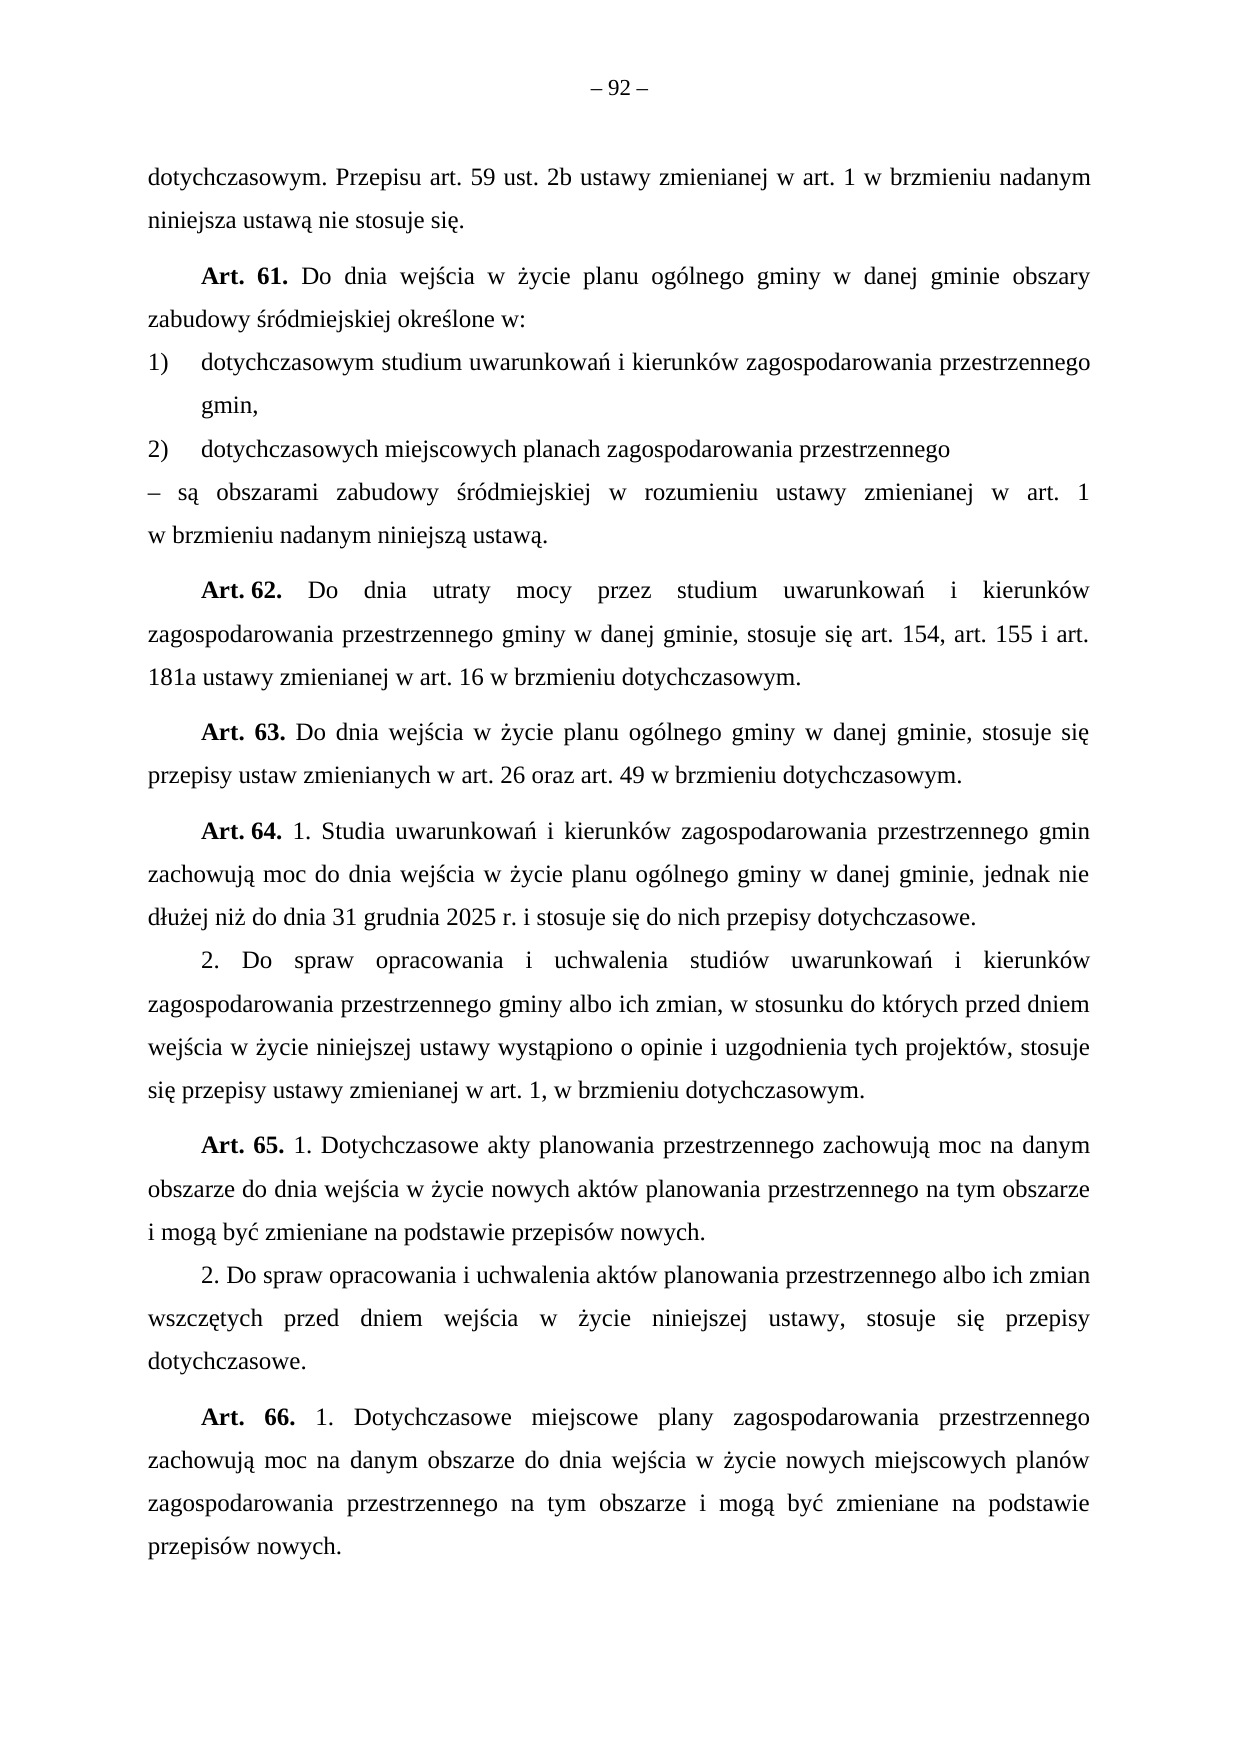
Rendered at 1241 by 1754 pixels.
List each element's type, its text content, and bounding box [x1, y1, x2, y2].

text 2. Do spraw opracowania i uchwalenia aktów planowania przestrzennego albo ich zmian wszczętych przed dniem wejścia w życie niniejszej ustawy, stosuje się przepisy dotychczasowe. [148, 1260, 1091, 1375]
text Art. 61. Do dnia wejścia w życie planu ogólnego gminy w danej gminie obszary zabudowy śródmiejskiej określone w: [148, 261, 1091, 333]
text Art. 64. 1. Studia uwarunkowań i kierunków zagospodarowania przestrzennego gmin zachowują moc do dnia wejścia w życie planu ogólnego gminy w danej gminie, jednak nie dłużej niż do dnia 31 grudnia 2025 r. i stosuje się do nich przepisy dotychczasowe. [148, 816, 1091, 931]
text 1) dotychczasowym studium uwarunkowań i kierunków zagospodarowania przestrzennego gmin, [148, 347, 1091, 419]
text Art. 66. 1. Dotychczasowe miejscowe plany zagospodarowania przestrzennego zachowują moc na danym obszarze do dnia wejścia w życie nowych miejscowych planów zagospodarowania przestrzennego na tym obszarze i mogą być zmieniane na podstawie przepisów nowych. [148, 1402, 1091, 1560]
text Art. 65. 1. Dotychczasowe akty planowania przestrzennego zachowują moc na danym obszarze do dnia wejścia w życie nowych aktów planowania przestrzennego na tym obszarze i mogą być zmieniane na podstawie przepisów nowych. [148, 1131, 1091, 1246]
text 2. Do spraw opracowania i uchwalenia studiów uwarunkowań i kierunków zagospodarowania przestrzennego gminy albo ich zmian, w stosunku do których przed dniem wejścia w życie niniejszej ustawy wystąpiono o opinie i uzgodnienia tych projektów, stosuje się przepisy ustawy zmienianej w art. 1, w brzmieniu dotychczasowym. [148, 946, 1091, 1104]
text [148, 162, 1091, 234]
text 2) dotychczasowych miejscowych planach zagospodarowania przestrzennego [148, 434, 1091, 462]
text – są obszarami zabudowy śródmiejskiej w rozumieniu ustawy zmienianej w art. 1 w brzmieniu nadanym niniejszą ustawą. [148, 477, 1091, 549]
text Art. 63. Do dnia wejścia w życie planu ogólnego gminy w danej gminie, stosuje się przepisy ustaw zmienianych w art. 26 oraz art. 49 w brzmieniu dotychczasowym. [148, 717, 1091, 789]
text Art. 62. Do dnia utraty mocy przez studium uwarunkowań i kierunków zagospodarowania przestrzennego gminy w danej gminie, stosuje się art. 154, art. 155 i art. 181a ustawy zmienianej w art. 16 w brzmieniu dotychczasowym. [148, 576, 1091, 691]
